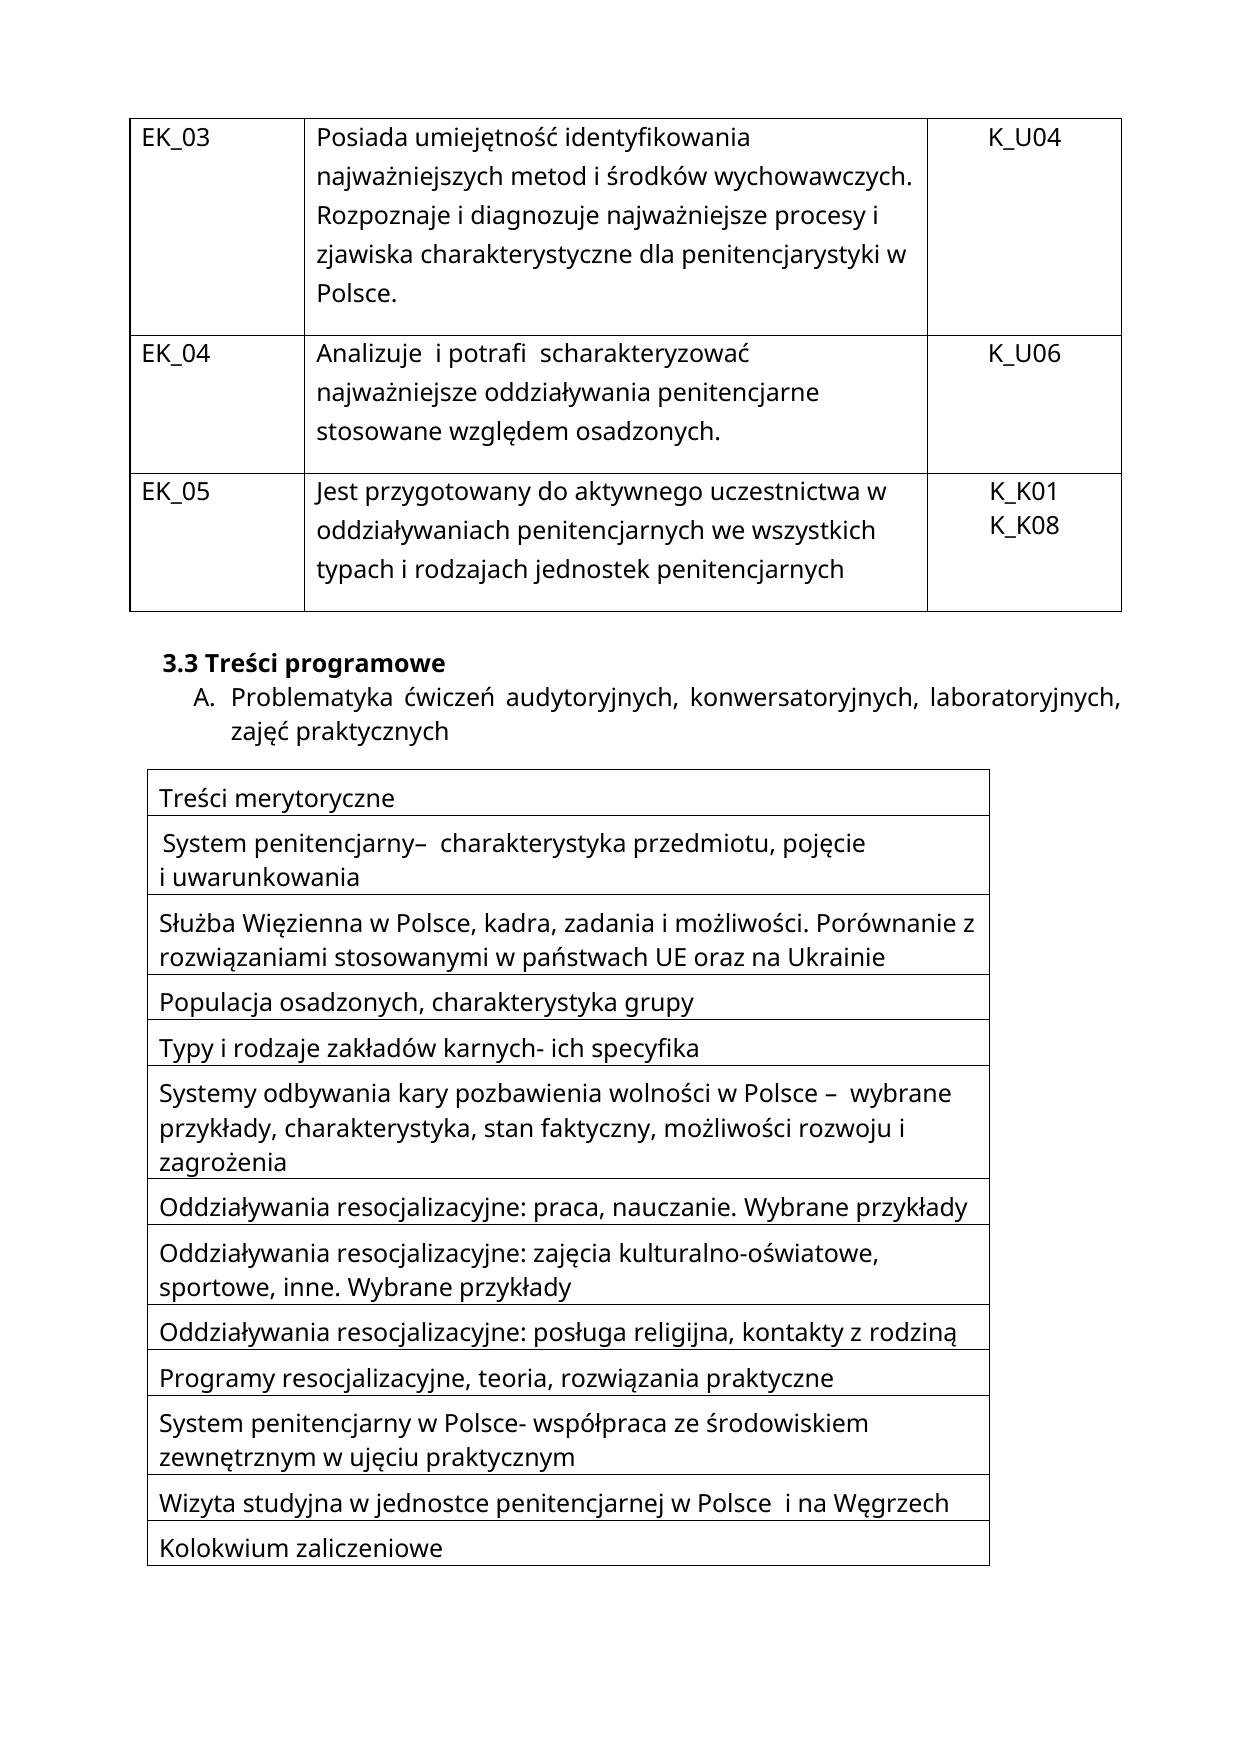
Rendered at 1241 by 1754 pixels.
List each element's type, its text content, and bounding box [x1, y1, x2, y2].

table_cell Analizuje i potrafi scharakteryzować najważniejsze oddziaływania penitencjarne stosowane względem osadzonych. [305, 336, 927, 473]
table_header Treści merytoryczne [148, 770, 989, 814]
table_cell EK_03 [131, 119, 304, 334]
table_cell EK_04 [131, 336, 304, 473]
table_cell Systemy odbywania kary pozbawienia wolności w Polsce – wybrane przykłady, charakterystyka, stan faktyczny, możliwości rozwoju i zagrożenia [148, 1066, 989, 1178]
table_cell Kolokwium zaliczeniowe [148, 1521, 989, 1565]
table_cell Typy i rodzaje zakładów karnych- ich specyfika [148, 1020, 989, 1065]
table_cell Wizyta studyjna w jednostce penitencjarnej w Polsce i na Węgrzech [148, 1475, 989, 1519]
table_cell Posiada umiejętność identyfikowania najważniejszych metod i środków wychowawczych. Rozpoznaje i diagnozuje najważniejsze procesy i zjawiska charakterystyczne dla penitencjarystyki w Polsce. [305, 119, 927, 334]
table_cell K_U04 [928, 119, 1121, 334]
table_cell Programy resocjalizacyjne, teoria, rozwiązania praktyczne [148, 1350, 989, 1394]
list Problematyka ćwiczeń audytoryjnych, konwersatoryjnych, laboratoryjnych, zajęć praktycznych [193, 680, 1122, 748]
table_cell Oddziaływania resocjalizacyjne: posługa religijna, kontakty z rodziną [148, 1305, 989, 1349]
table_cell Oddziaływania resocjalizacyjne: praca, nauczanie. Wybrane przykłady [148, 1179, 989, 1224]
table_cell Jest przygotowany do aktywnego uczestnictwa w oddziaływaniach penitencjarnych we wszystkich typach i rodzajach jednostek penitencjarnych [305, 474, 927, 611]
table_cell EK_05 [131, 474, 304, 611]
table_cell K_K01 K_K08 [928, 474, 1121, 611]
table_cell K_U06 [928, 336, 1121, 473]
table_cell Służba Więzienna w Polsce, kadra, zadania i możliwości. Porównanie z rozwiązaniami stosowanymi w państwach UE oraz na Ukrainie [148, 895, 989, 974]
table_cell Populacja osadzonych, charakterystyka grupy [148, 975, 989, 1019]
table_cell System penitencjarny w Polsce- współpraca ze środowiskiem zewnętrznym w ujęciu praktycznym [148, 1396, 989, 1474]
table_cell Oddziaływania resocjalizacyjne: zajęcia kulturalno-oświatowe, sportowe, inne. Wybrane przykłady [148, 1225, 989, 1303]
list 3.3 Treści programowe [162, 646, 1122, 680]
table_cell System penitencjarny– charakterystyka przedmiotu, pojęcie i uwarunkowania [148, 816, 989, 894]
